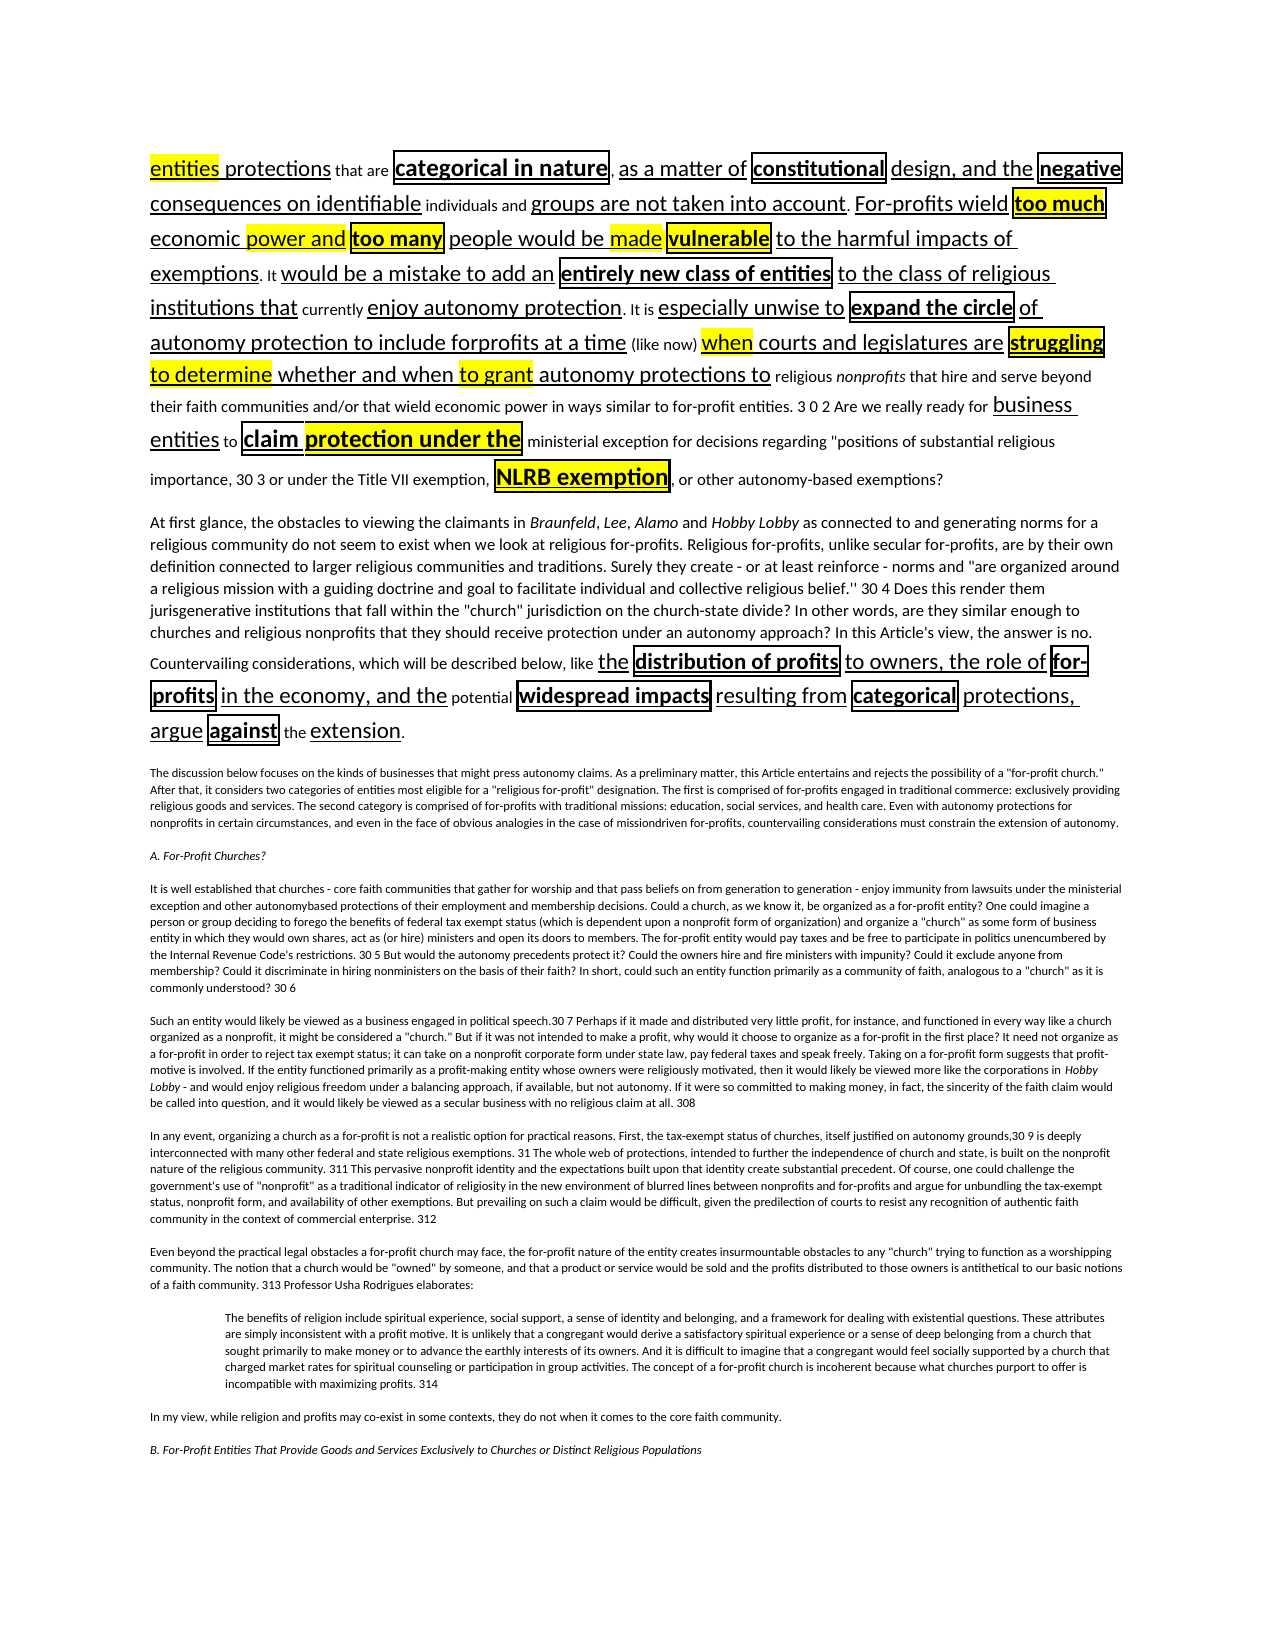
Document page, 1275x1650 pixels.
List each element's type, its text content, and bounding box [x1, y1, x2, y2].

text B. For-Profit Entities That Provide Goods and Services Exclusively to Churches or Distinct Religious Populations [150, 1442, 1125, 1457]
text At first glance, the obstacles to viewing the claimants in Braunfeld, Lee, Alamo and Hobby Lobby as connected to and generating norms for a religious community do not seem to exist when we look at religious for-profits. Religious for-profits, unlike secular for-profits, are by their own definition connected to larger religious communities and traditions. Surely they create - or at least reinforce - norms and "are organized around a religious mission with a guiding doctrine and goal to facilitate individual and collective religious belief.'' 30 4 Does this render them jurisgenerative institutions that fall within the "church" jurisdiction on the church-state divide? In other words, are they similar enough to churches and religious nonprofits that they should receive protection under an autonomy approach? In this Article's view, the answer is no. Countervailing considerations, which will be described below, like the distribution of profits to owners, the role of for-profits in the economy, and the potential widespread impacts resulting from categorical protections, argue against the extension. [150, 513, 1125, 746]
text A. For-Profit Churches? [150, 848, 1125, 863]
text The benefits of religion include spiritual experience, social support, a sense of identity and belonging, and a framework for dealing with existential questions. These attributes are simply inconsistent with a profit motive. It is unlikely that a congregant would derive a satisfactory spiritual experience or a sense of deep belonging from a church that sought primarily to make money or to advance the earthly interests of its owners. And it is difficult to imagine that a congregant would feel socially supported by a church that charged market rates for spiritual counseling or participation in group activities. The concept of a for-profit church is incoherent because what churches purport to offer is incompatible with maximizing profits. 314 [225, 1310, 1125, 1391]
text In my view, while religion and profits may co-exist in some contexts, they do not when it comes to the core faith community. [150, 1409, 1125, 1424]
text It is well established that churches - core faith communities that gather for worship and that pass beliefs on from generation to generation - enjoy immunity from lawsuits under the ministerial exception and other autonomybased protections of their employment and membership decisions. Could a church, as we know it, be organized as a for-profit entity? One could imagine a person or group deciding to forego the benefits of federal tax exempt status (which is dependent upon a nonprofit form of organization) and organize a "church" as some form of business entity in which they would own shares, act as (or hire) ministers and open its doors to members. The for-profit entity would pay taxes and be free to participate in politics unencumbered by the Internal Revenue Code's restrictions. 30 5 But would the autonomy precedents protect it? Could the owners hire and fire ministers with impunity? Could it exclude anyone from membership? Could it discriminate in hiring nonministers on the basis of their faith? In short, could such an entity function primarily as a community of faith, analogous to a "church" as it is commonly understood? 30 6 [150, 881, 1125, 995]
text The discussion below focuses on the kinds of businesses that might press autonomy claims. As a preliminary matter, this Article entertains and rejects the possibility of a "for-profit church." After that, it considers two categories of entities most eligible for a "religious for-profit" designation. The first is comprised of for-profits engaged in traditional commerce: exclusively providing religious goods and services. The second category is comprised of for-profits with traditional missions: education, social services, and health care. Even with autonomy protections for nonprofits in certain circumstances, and even in the face of obvious analogies in the case of missiondriven for-profits, countervailing considerations must constrain the extension of autonomy. [150, 766, 1125, 830]
text In any event, organizing a church as a for-profit is not a realistic option for practical reasons. First, the tax-exempt status of churches, itself justified on autonomy grounds,30 9 is deeply interconnected with many other federal and state religious exemptions. 31 The whole web of protections, intended to further the independence of church and state, is built on the nonprofit nature of the religious community. 311 This pervasive nonprofit identity and the expectations built upon that identity create substantial precedent. Of course, one could challenge the government's use of "nonprofit" as a traditional indicator of religiosity in the new environment of blurred lines between nonprofits and for-profits and argue for unbundling the tax-exempt status, nonprofit form, and availability of other exemptions. But prevailing on such a claim would be difficult, given the predilection of courts to resist any recognition of authentic faith community in the context of commercial enterprise. 312 [150, 1128, 1125, 1226]
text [150, 150, 1125, 493]
text Such an entity would likely be viewed as a business engaged in political speech.30 7 Perhaps if it made and distributed very little profit, for instance, and functioned in every way like a church organized as a nonprofit, it might be considered a "church." But if it was not intended to make a profit, why would it choose to organize as a for-profit in the first place? It need not organize as a for-profit in order to reject tax exempt status; it can take on a nonprofit corporate form under state law, pay federal taxes and speak freely. Taking on a for-profit form suggests that profit-motive is involved. If the entity functioned primarily as a profit-making entity whose owners were religiously motivated, then it would likely be viewed more like the corporations in Hobby Lobby - and would enjoy religious freedom under a balancing approach, if available, but not autonomy. If it were so committed to making money, in fact, the sincerity of the faith claim would be called into question, and it would likely be viewed as a secular business with no religious claim at all. 308 [150, 1013, 1125, 1111]
text Even beyond the practical legal obstacles a for-profit church may face, the for-profit nature of the entity creates insurmountable obstacles to any "church" trying to function as a worshipping community. The notion that a church would be "owned" by someone, and that a product or service would be sold and the profits distributed to those owners is antithetical to our basic notions of a faith community. 313 Professor Usha Rodrigues elaborates: [150, 1244, 1125, 1292]
